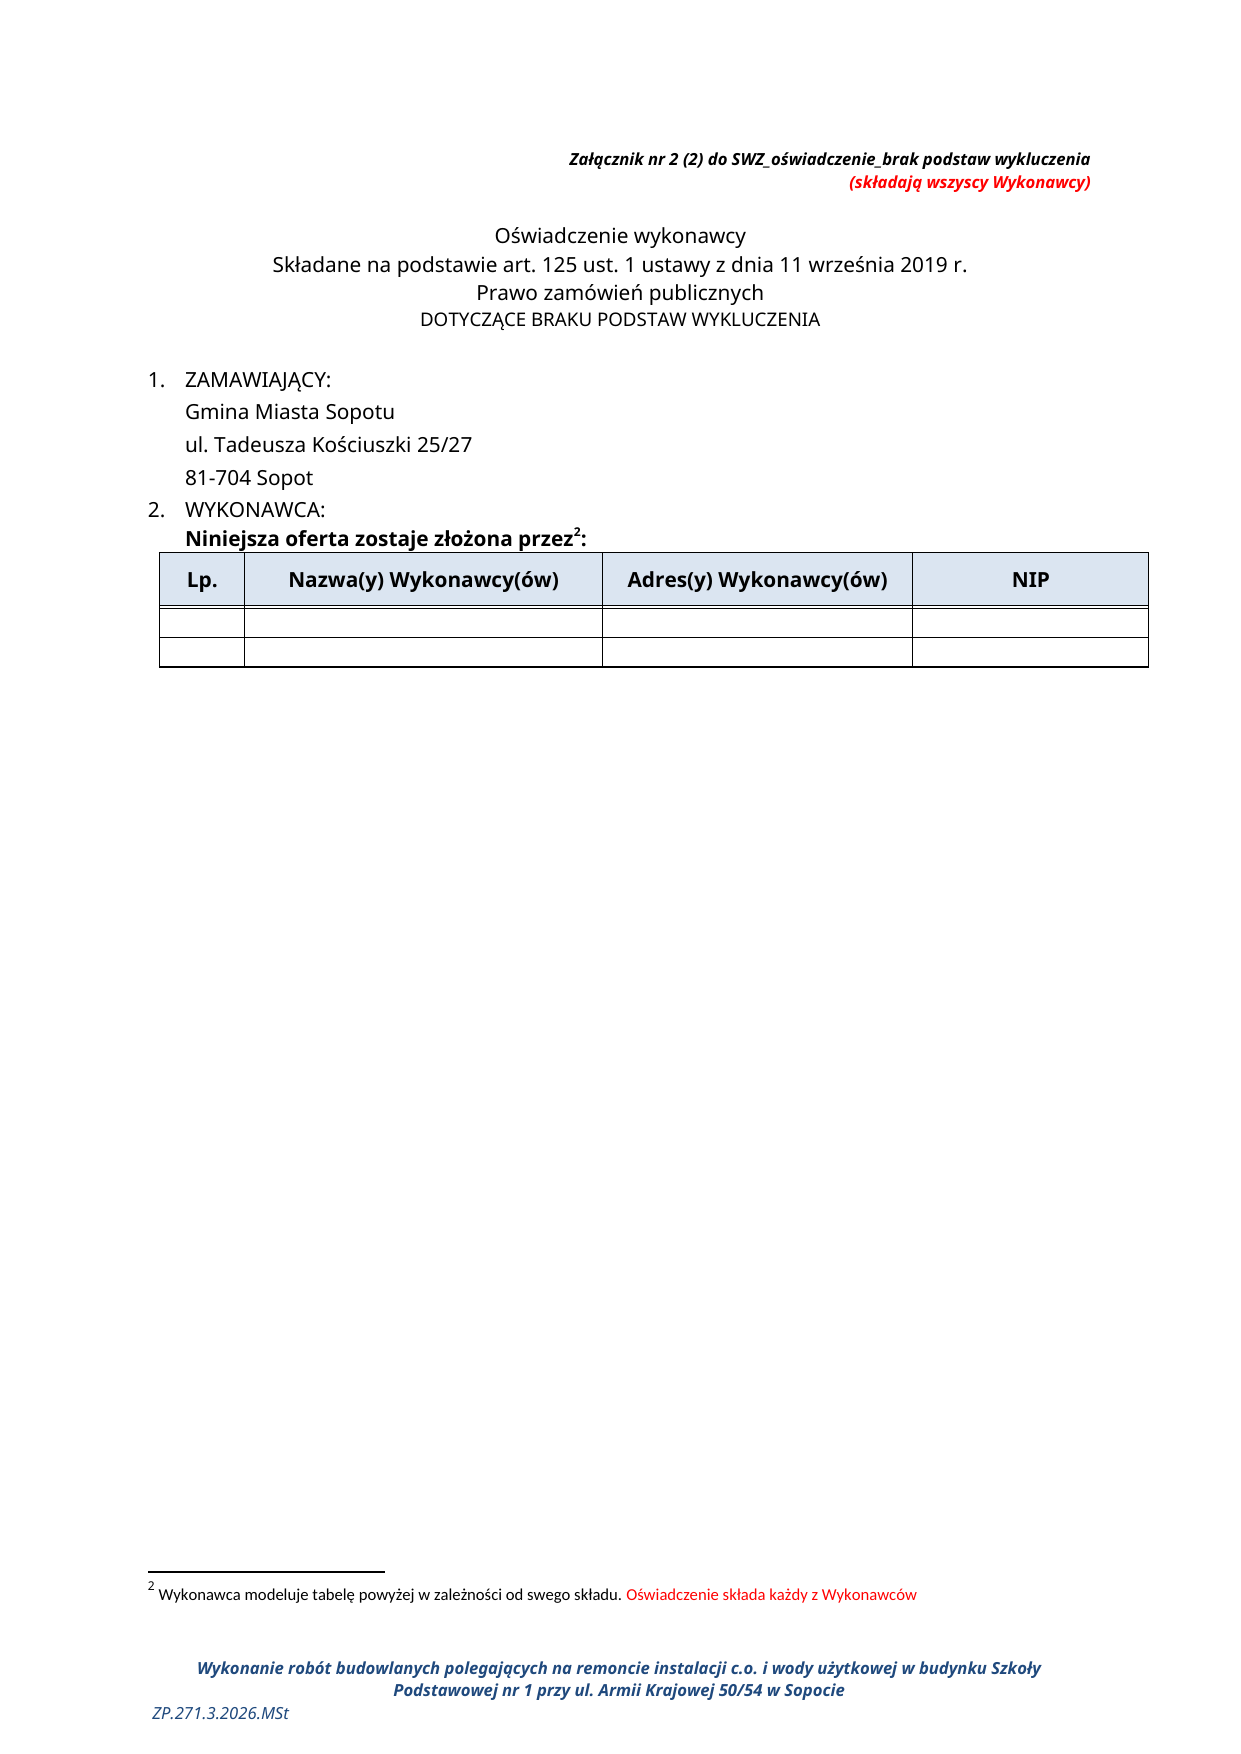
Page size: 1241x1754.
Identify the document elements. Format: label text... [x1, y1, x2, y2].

table_header Lp. [160, 553, 244, 605]
list ZAMAWIAJĄCY: [148, 365, 1093, 393]
table_header Nazwa(y) Wykonawcy(ów) [245, 553, 602, 605]
text DOTYCZĄCE BRAKU PODSTAW WYKLUCZENIA [148, 307, 1093, 332]
text Oświadczenie wykonawcy [148, 221, 1093, 250]
list WYKONAWCA: [148, 495, 1093, 524]
text 81-704 Sopot [185, 463, 1093, 491]
table_cell [603, 609, 912, 637]
table_cell [160, 638, 244, 666]
table_cell [245, 609, 602, 637]
text Gmina Miasta Sopotu [185, 397, 1093, 426]
text Niniejsza oferta zostaje złożona przez: [185, 524, 1093, 552]
table_cell [603, 638, 912, 666]
text ul. Tadeusza Kościuszki 25/27 [185, 430, 1093, 458]
table_cell [913, 609, 1148, 637]
table_cell [913, 638, 1148, 666]
table_header NIP [913, 553, 1148, 605]
text Załącznik nr 2 (2) do SWZ_oświadczenie_brak podstaw wykluczenia [148, 148, 1093, 170]
text Składane na podstawie art. 125 ust. 1 ustawy z dnia 11 września 2019 r. [148, 250, 1093, 278]
table_cell [245, 638, 602, 666]
table_header Adres(y) Wykonawcy(ów) [603, 553, 912, 605]
text Prawo zamówień publicznych [148, 278, 1093, 307]
table_cell [160, 609, 244, 637]
text (składają wszyscy Wykonawcy) [148, 170, 1093, 193]
